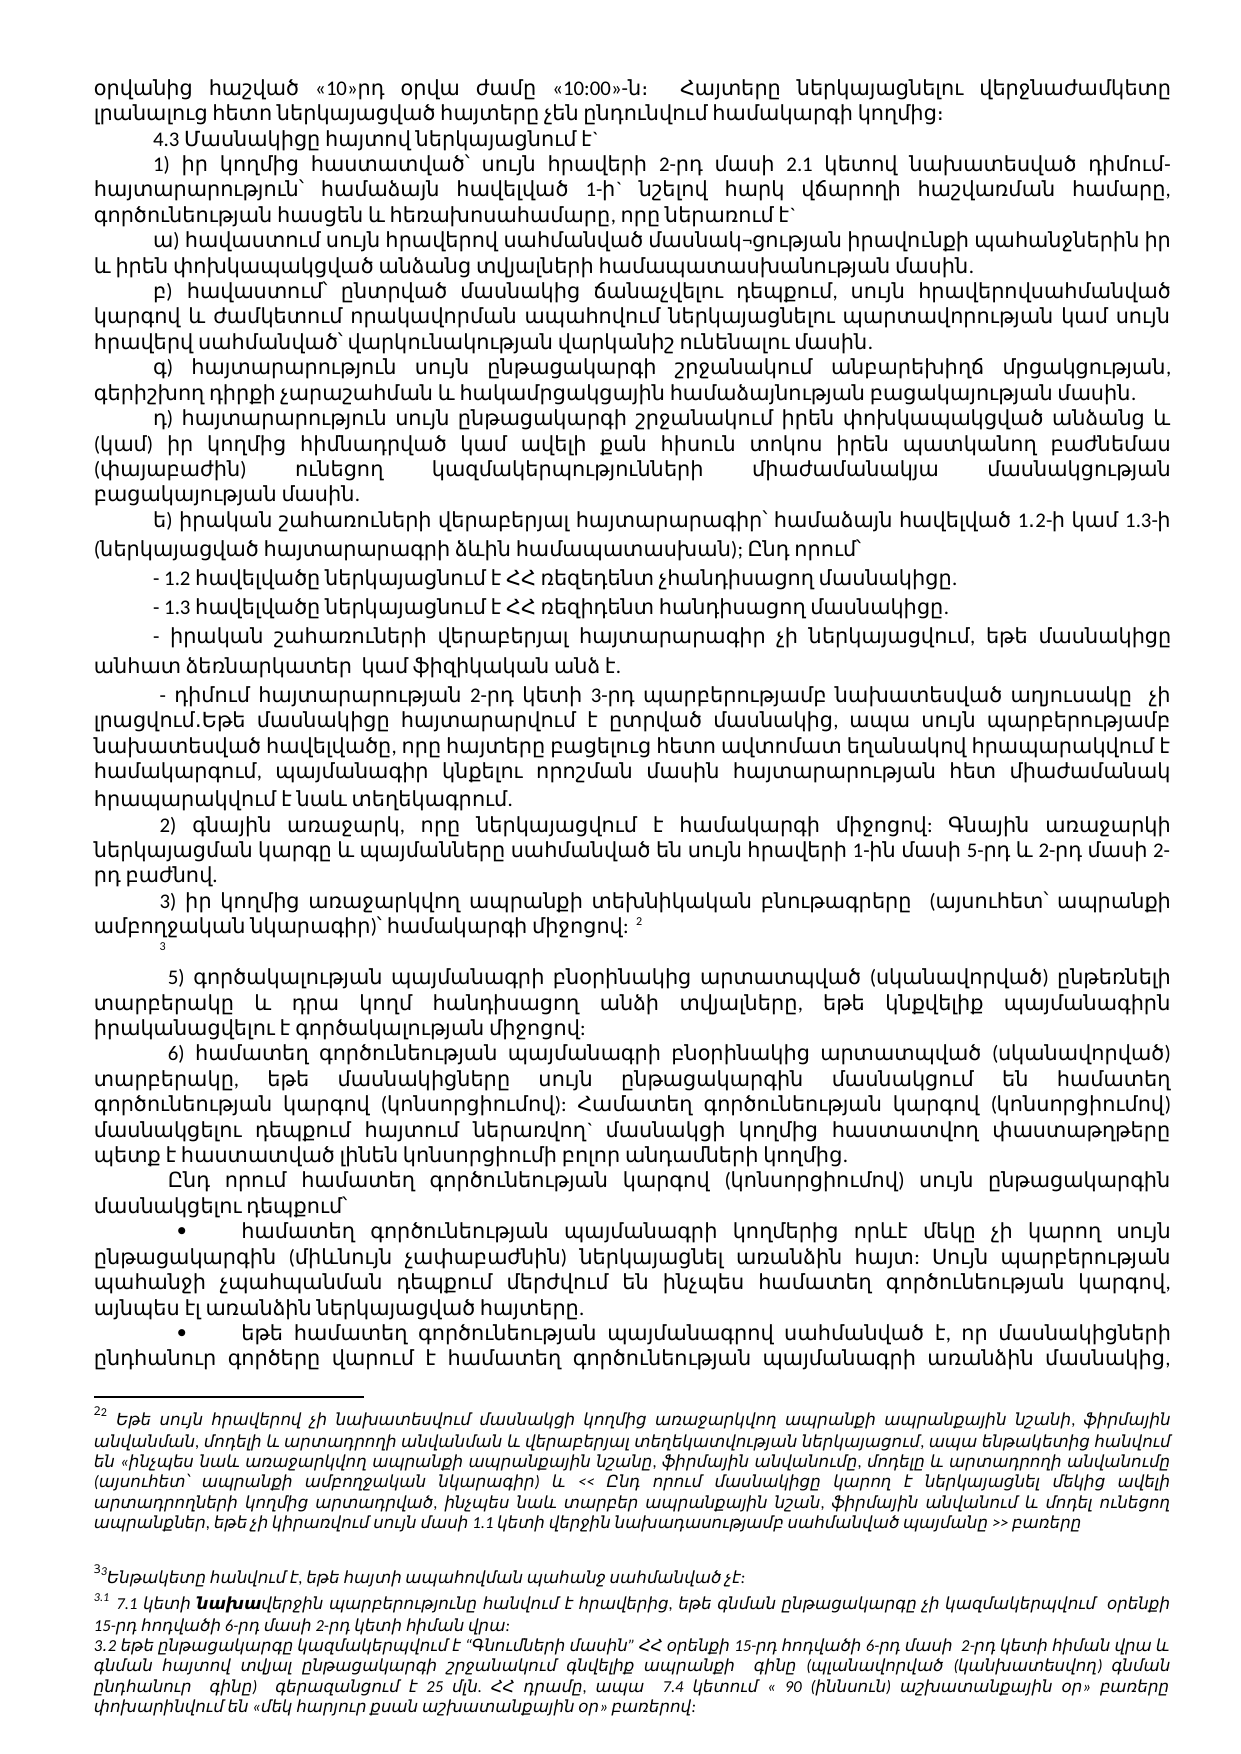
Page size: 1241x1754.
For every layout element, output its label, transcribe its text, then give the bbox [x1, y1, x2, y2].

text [94, 75, 1171, 126]
text - 1.3 հավելվածը ներկայացնում է ՀՀ ռեզիդենտ հանդիսացող մասնակիցը. [94, 594, 1171, 620]
text - դիմում հայտարարության 2-րդ կետի 3-րդ պարբերությամբ նախատեսված աղյուսակը չի լրացվում․Եթե մասնակիցը հայտարարվում է ըտրված մասնակից, ապա սույն պարբերությամբ նախատեսված հավելվածը, որը հայտերը բացելուց հետո ավտոմատ եղանակով հրապարակվում է համակարգում, պայմանագիր կնքելու որոշման մասին հայտարարության հետ միաժամանակ հրապարակվում է նաև տեղեկագրում. [94, 682, 1171, 812]
text 3 [94, 939, 1171, 964]
text ա) հավաստում սույն հրավերով սահմանված մասնակ¬ցության իրավունքի պահանջներին իր և իրեն փոխկապակցված անձանց տվյալների համապատասխանության մասին. [94, 227, 1171, 278]
text 1) իր կողմից հաստատված՝ սույն հրավերի 2-րդ մասի 2.1 կետով նախատեսված դիմում-հայտարարություն՝ համաձայն հավելված 1-ի` նշելով հարկ վճարողի հաշվառման համարը, գործունեության հասցեն և հեռախոսահամարը, որը ներառում է` [94, 151, 1171, 227]
text 3) իր կողմից առաջարկվող ապրանքի տեխնիկական բնութագրերը (այսուհետ՝ ապրանքի ամբողջական նկարագիր)՝ համակարգի միջոցով: 2 [94, 888, 1171, 939]
text գ) հայտարարություն սույն ընթացակարգի շրջանակում անբարեխիղճ մրցակցության, գերիշխող դիրքի չարաշահման և հակամրցակցային համաձայնության բացակայության մասին. [94, 354, 1171, 405]
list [94, 1320, 1171, 1371]
text դ) հայտարարություն սույն ընթացակարգի շրջանակում իրեն փոխկապակցված անձանց և (կամ) իր կողմից հիմնադրված կամ ավելի քան հիսուն տոկոս իրեն պատկանող բաժնեմաս (փայաբաժին) ունեցող կազմակերպությունների միաժամանակյա մասնակցության բացակայության մասին. [94, 405, 1171, 507]
text 6) համատեղ գործունեության պայմանագրի բնօրինակից արտատպված (սկանավորված) տարբերակը, եթե մասնակիցները սույն ընթացակարգին մասնակցում են համատեղ գործունեության կարգով (կոնսորցիումով): Համատեղ գործունեության կարգով (կոնսորցիումով) մասնակցելու դեպքում հայտում ներառվող` մասնակցի կողմից հաստատվող փաստաթղթերը պետք է հաստատված լինեն կոնսորցիումի բոլոր անդամների կողմից. [94, 1041, 1171, 1168]
text - իրական շահառուների վերաբերյալ հայտարարագիր չի ներկայացվում, եթե մասնակիցը անհատ ձեռնարկատեր կամ ֆիզիկական անձ է. [94, 624, 1171, 678]
list համատեղ գործունեության պայմանագրի կողմերից որևէ մեկը չի կարող սույն ընթացակարգին (միևնույն չափաբաժնին) ներկայացնել առանձին հայտ: Սույն պարբերության պահանջի չպահպանման դեպքում մերժվում են ինչպես համատեղ գործունեության կարգով, այնպես էլ առանձին ներկայացված հայտերը. [94, 1218, 1171, 1320]
text 5) գործակալության պայմանագրի բնօրինակից արտատպված (սկանավորված) ընթեռնելի տարբերակը և դրա կողմ հանդիսացող անձի տվյալները, եթե կնքվելիք պայմանագիրն իրականացվելու է գործակալության միջոցով: [94, 964, 1171, 1041]
text Ընդ որում համատեղ գործունեության կարգով (կոնսորցիումով) սույն ընթացակարգին մասնակցելու դեպքում՝ [94, 1168, 1171, 1218]
text 4.3 Մասնակիցը հայտով ներկայացնում է` [94, 126, 1171, 151]
text ե) իրական շահառուների վերաբերյալ հայտարարագիր՝ համաձայն հավելված 1․2-ի կամ 1.3-ի (ներկայացված հայտարարագրի ձևին համապատասխան); Ընդ որում՝ [94, 507, 1171, 562]
text բ) հավաստում՝ ընտրված մասնակից ճանաչվելու դեպքում, սույն հրավերովսահմանված կարգով և ժամկետում որակավորման ապահովում ներկայացնելու պարտավորության կամ սույն հրավերվ սահմանված՝ վարկունակության վարկանիշ ունենալու մասին. [94, 278, 1171, 354]
text - 1.2 հավելվածը ներկայացնում է ՀՀ ռեզեդենտ չհանդիսացող մասնակիցը. [94, 565, 1171, 591]
text 2) գնային առաջարկ, որը ներկայացվում է համակարգի միջոցով: Գնային առաջարկի ներկայացման կարգը և պայմանները սահմանված են սույն հրավերի 1-ին մասի 5-րդ և 2-րդ մասի 2-րդ բաժնով. [94, 812, 1171, 888]
